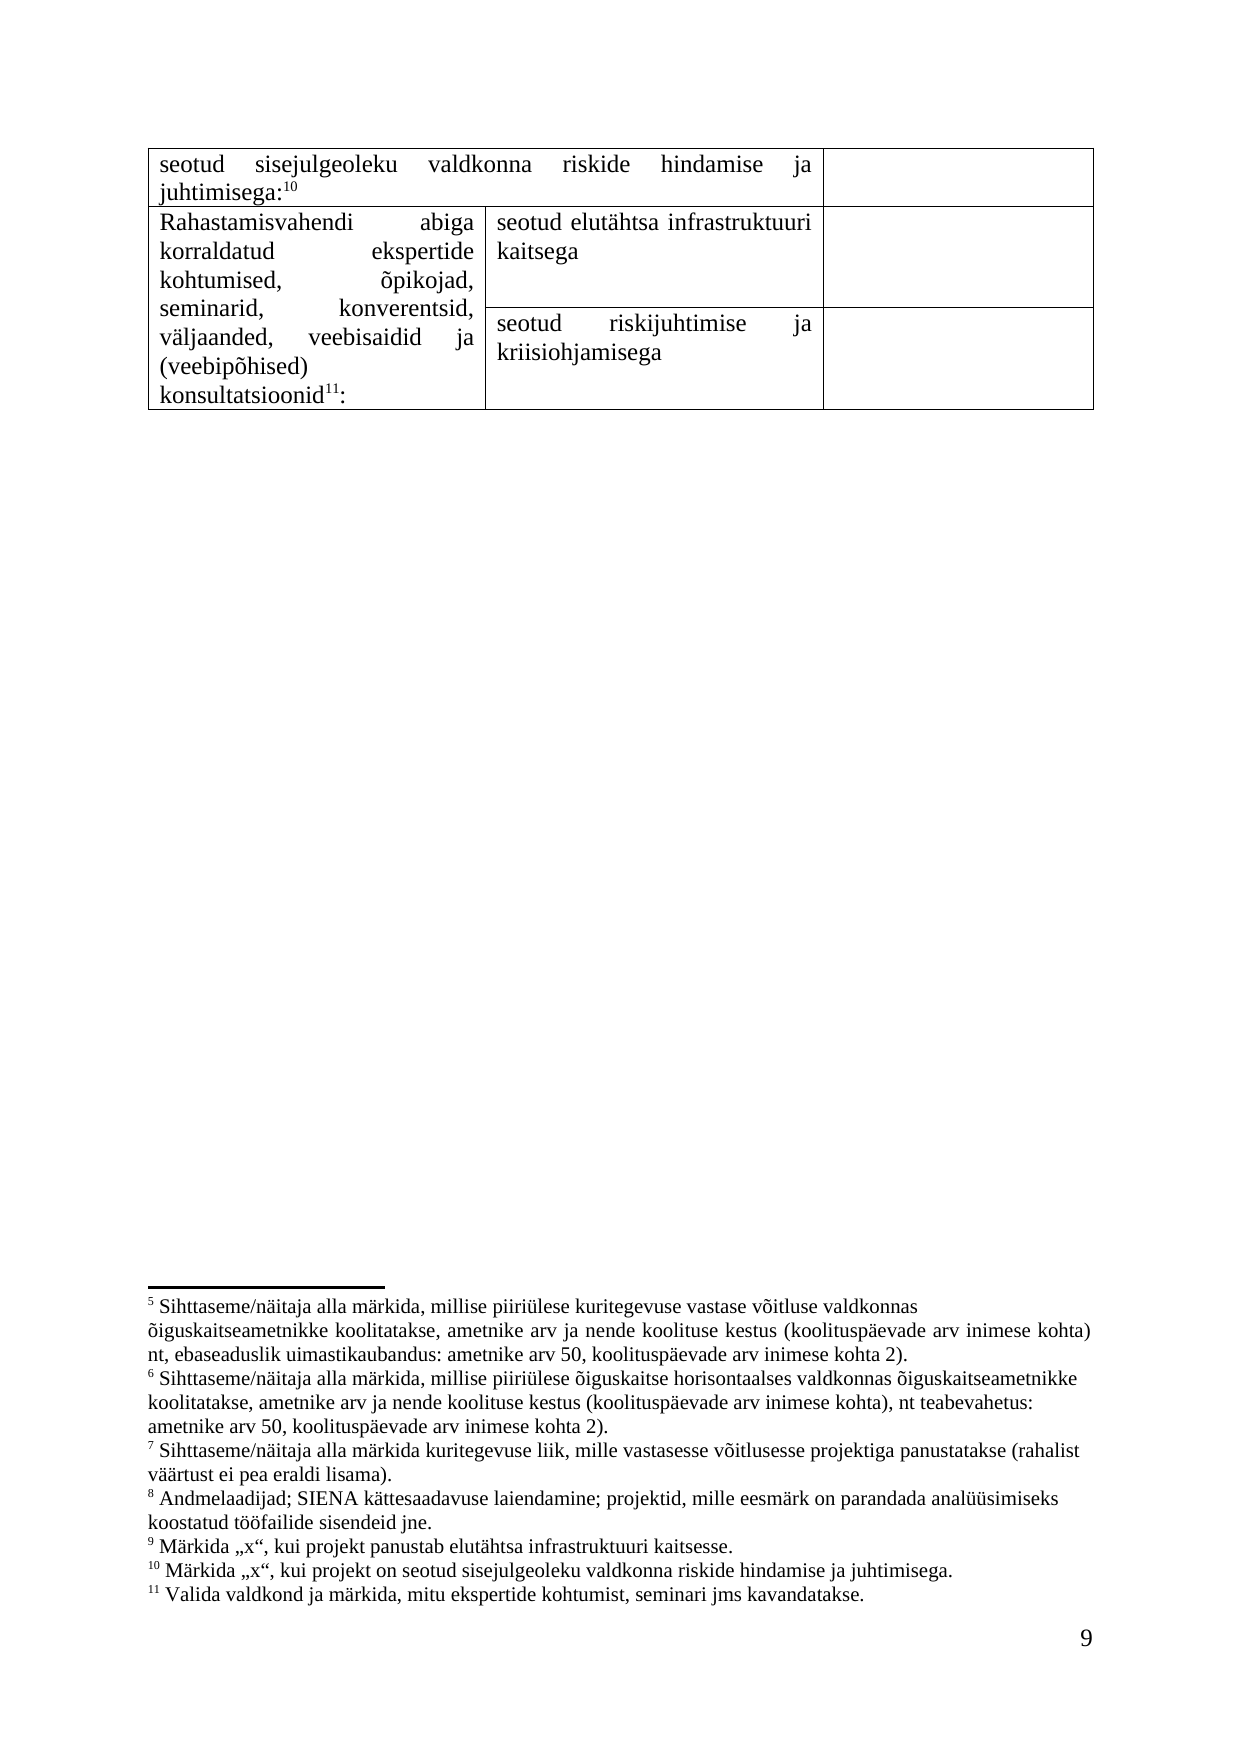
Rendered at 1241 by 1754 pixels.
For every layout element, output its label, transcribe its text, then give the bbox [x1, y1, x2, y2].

table_cell [824, 207, 1093, 307]
table_cell Rahastamisvahendi abiga korraldatud ekspertide kohtumised, õpikojad, seminarid, konverentsid, väljaanded, veebisaidid ja (veebipõhised) konsultatsioonid: [149, 207, 485, 408]
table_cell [149, 149, 823, 206]
table_cell seotud riskijuhtimise ja kriisiohjamisega [486, 308, 823, 408]
table_cell seotud elutähtsa infrastruktuuri kaitsega [486, 207, 823, 307]
table_cell [824, 308, 1093, 408]
table_cell [824, 149, 1093, 206]
